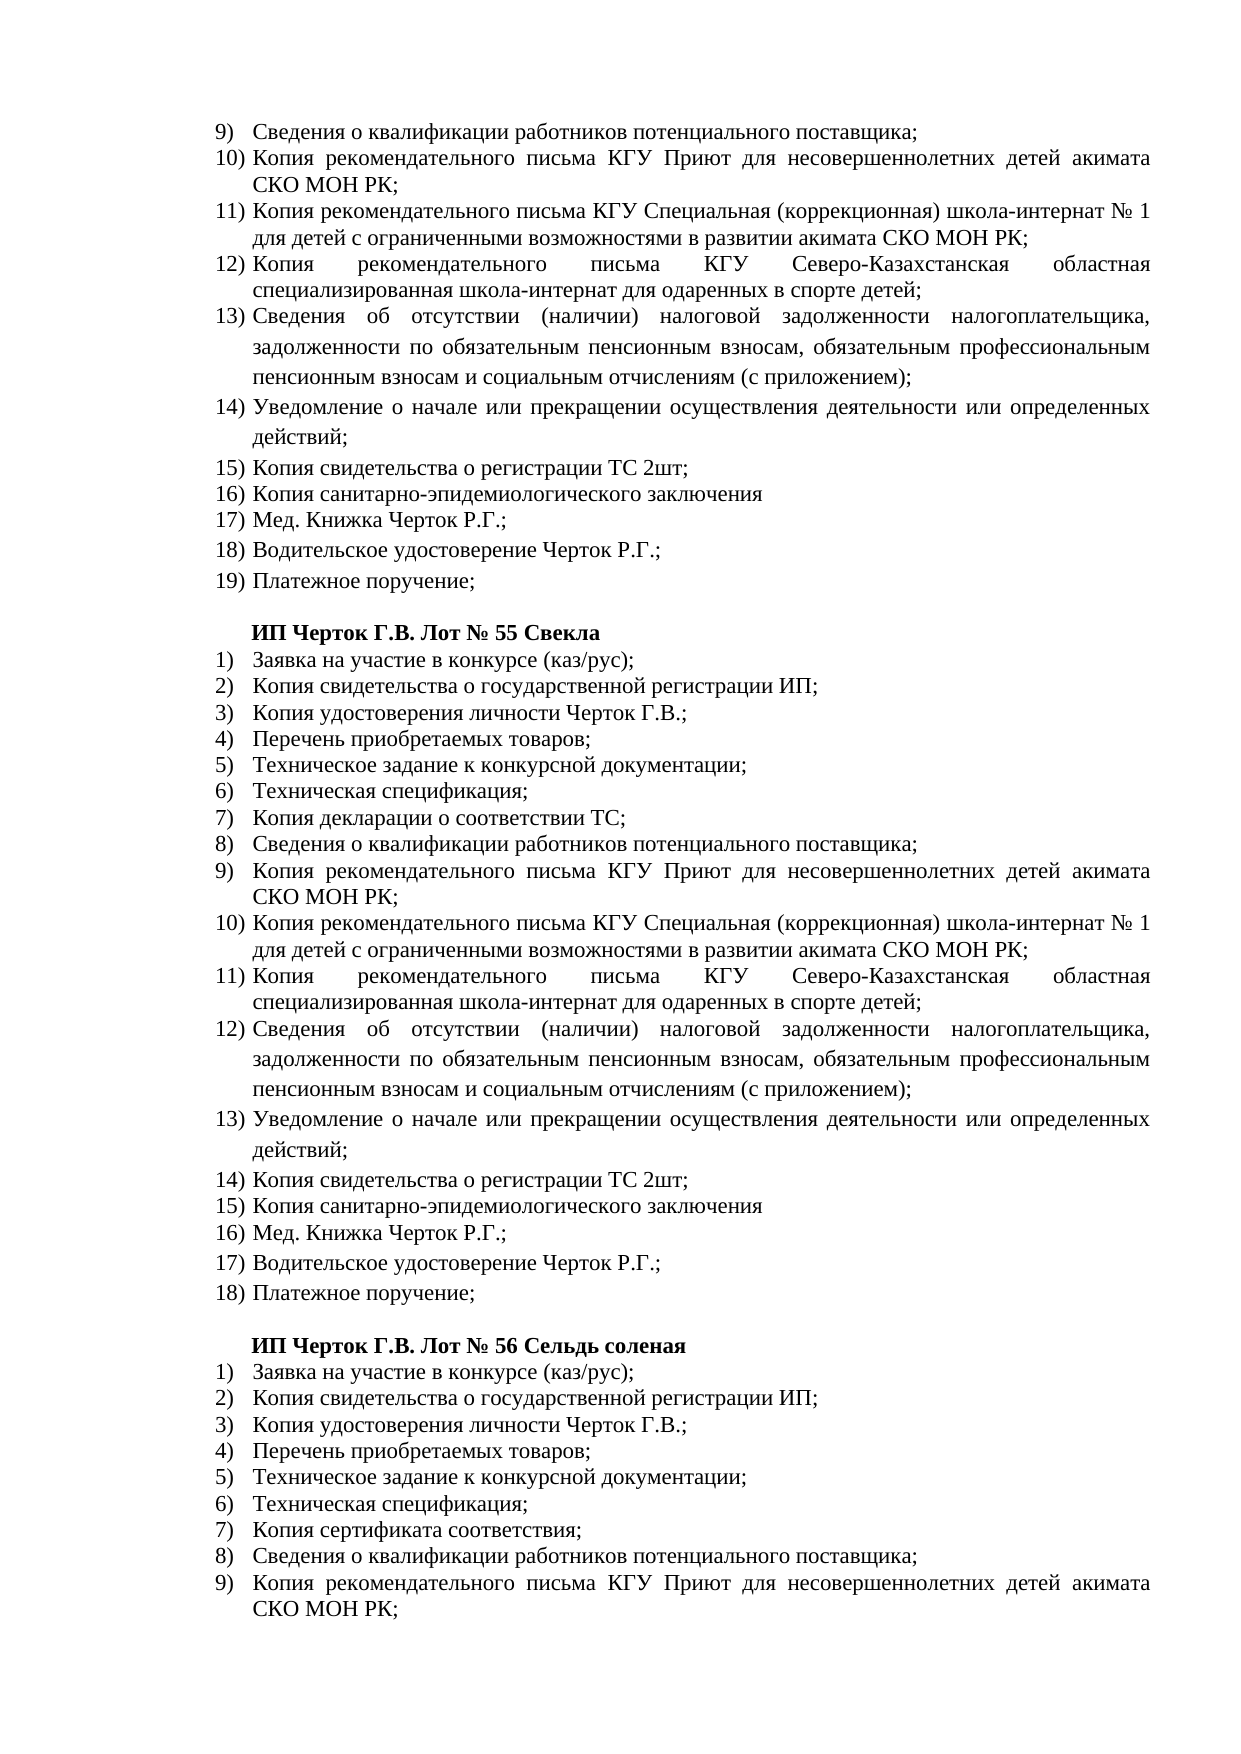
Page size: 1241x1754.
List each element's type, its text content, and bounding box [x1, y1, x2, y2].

list Водительское удостоверение Черток Р.Г.; [215, 1249, 1152, 1275]
list Копия рекомендательного письма КГУ Специальная (коррекционная) школа-интернат № 1 для детей с ограниченными возможностями в развитии акимата СКО МОН РК; [215, 197, 1152, 250]
list Уведомление о начале или прекращении осуществления деятельности или определенных действий; [215, 393, 1152, 450]
list Платежное поручение; [215, 567, 1152, 593]
list Копия рекомендательного письма КГУ Северо-Казахстанская областная специализированная школа-интернат для одаренных в спорте детей; [215, 962, 1152, 1015]
list Копия свидетельства о регистрации ТС 2шт; [215, 454, 1152, 480]
list Копия свидетельства о регистрации ТС 2шт; [215, 1166, 1152, 1192]
list Заявка на участие в конкурсе (каз/рус); [215, 1358, 1152, 1384]
list Мед. Книжка Черток Р.Г.; [215, 1218, 1152, 1245]
list Сведения о квалификации работников потенциального поставщика; [215, 1542, 1152, 1569]
list Копия рекомендательного письма КГУ Специальная (коррекционная) школа-интернат № 1 для детей с ограниченными возможностями в развитии акимата СКО МОН РК; [215, 909, 1152, 962]
text ИП Черток Г.В. Лот № 55 Свекла [177, 619, 1152, 646]
list Копия свидетельства о государственной регистрации ИП; [215, 672, 1152, 698]
list Копия рекомендательного письма КГУ Приют для несовершеннолетних детей акимата СКО МОН РК; [215, 144, 1152, 197]
text ИП Черток Г.В. Лот № 56 Сельдь соленая [177, 1332, 1152, 1358]
list Копия санитарно-эпидемиологического заключения [215, 480, 1152, 506]
list Копия свидетельства о государственной регистрации ИП; [215, 1384, 1152, 1411]
list Мед. Книжка Черток Р.Г.; [215, 506, 1152, 533]
list Техническая спецификация; [215, 1490, 1152, 1516]
list Перечень приобретаемых товаров; [215, 1437, 1152, 1463]
list Сведения о квалификации работников потенциального поставщика; [215, 118, 1152, 144]
list Сведения о квалификации работников потенциального поставщика; [215, 830, 1152, 857]
list Платежное поручение; [215, 1279, 1152, 1305]
list Сведения об отсутствии (наличии) налоговой задолженности налогоплательщика, задолженности по обязательным пенсионным взносам, обязательным профессиональным пенсионным взносам и социальным отчислениям (с приложением); [215, 303, 1152, 389]
list Копия декларации о соответствии ТС; [215, 804, 1152, 830]
list Копия рекомендательного письма КГУ Приют для несовершеннолетних детей акимата СКО МОН РК; [215, 1569, 1152, 1622]
list Водительское удостоверение Черток Р.Г.; [215, 537, 1152, 563]
list Техническое задание к конкурсной документации; [215, 751, 1152, 778]
list Уведомление о начале или прекращении осуществления деятельности или определенных действий; [215, 1105, 1152, 1162]
list Копия удостоверения личности Черток Г.В.; [215, 698, 1152, 725]
list Копия рекомендательного письма КГУ Приют для несовершеннолетних детей акимата СКО МОН РК; [215, 857, 1152, 909]
list Копия рекомендательного письма КГУ Северо-Казахстанская областная специализированная школа-интернат для одаренных в спорте детей; [215, 250, 1152, 303]
list Заявка на участие в конкурсе (каз/рус); [215, 646, 1152, 672]
list Техническая спецификация; [215, 778, 1152, 804]
list Сведения об отсутствии (наличии) налоговой задолженности налогоплательщика, задолженности по обязательным пенсионным взносам, обязательным профессиональным пенсионным взносам и социальным отчислениям (с приложением); [215, 1015, 1152, 1102]
list Копия удостоверения личности Черток Г.В.; [215, 1411, 1152, 1437]
list Перечень приобретаемых товаров; [215, 725, 1152, 751]
list Копия санитарно-эпидемиологического заключения [215, 1192, 1152, 1218]
list Техническое задание к конкурсной документации; [215, 1463, 1152, 1490]
list Копия сертификата соответствия; [215, 1516, 1152, 1542]
